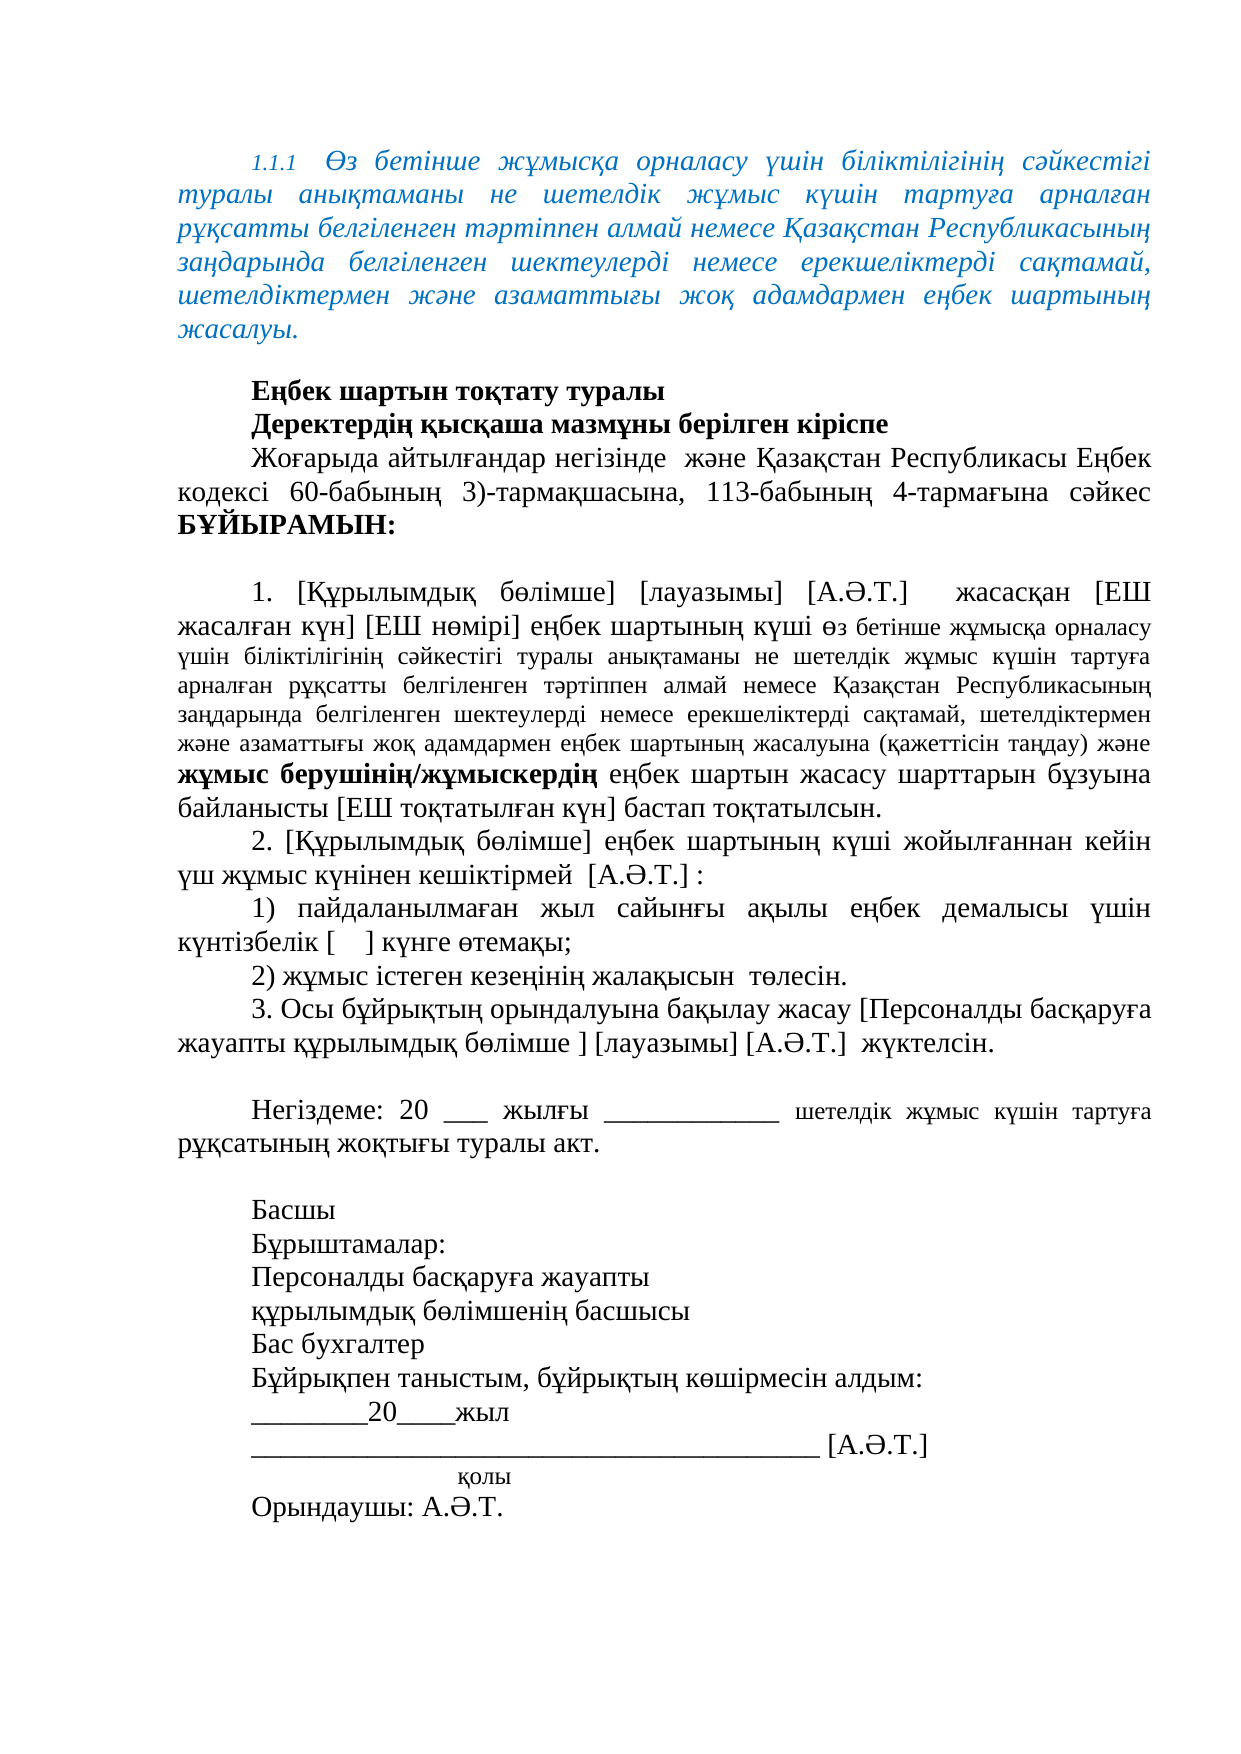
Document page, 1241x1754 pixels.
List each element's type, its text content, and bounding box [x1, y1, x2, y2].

text Бұрыштамалар: [177, 1226, 1152, 1259]
subtitle Өз бетінше жұмысқа орналасу үшін біліктілігінің сәйкестігі туралы анықтаманы не шетелдік жұмыс күшін тартуға арналған рұқсатты белгіленген тәртіппен алмай немесе Қазақстан Республикасының заңдарында белгіленген шектеулерді немесе ерекшеліктерді сақтамай, шетелдіктермен және азаматтығы жоқ адамдармен еңбек шартының жасалуы. [177, 143, 1152, 344]
list Басшы [177, 1192, 1152, 1226]
text Деректердің қысқаша мазмұны берілген кіріспе [177, 407, 1152, 440]
text Персоналды басқаруға жауапты [177, 1259, 1152, 1293]
text 1. [Құрылымдық бөлімше] [лауазымы] [А.Ә.Т.] жасасқан [ЕШ жасалған күн] [ЕШ нөмірі] еңбек шартының күші өз бетінше жұмысқа орналасу үшін біліктілігінің сәйкестігі туралы анықтаманы не шетелдік жұмыс күшін тартуға арналған рұқсатты белгіленген тәртіппен алмай немесе Қазақстан Республикасының заңдарында белгіленген шектеулерді немесе ерекшеліктерді сақтамай, шетелдіктермен және азаматтығы жоқ адамдармен еңбек шартының жасалуына (қажеттісін таңдау) және жұмыс берушінің/жұмыскердің еңбек шартын жасасу шарттарын бұзуына байланысты [ЕШ тоқтатылған күн] бастап тоқтатылсын. [177, 574, 1152, 823]
text Негіздеме: 20 ___ жылғы ____________ шетелдік жұмыс күшін тартуға рұқсатының жоқтығы туралы акт. [177, 1092, 1152, 1159]
text Еңбек шартын тоқтату туралы [177, 373, 1152, 407]
text Бұйрықпен таныстым, бұйрықтың көшірмесін алдым: [177, 1360, 1152, 1394]
text Орындаушы: А.Ә.Т. [177, 1489, 1152, 1523]
list қолы [177, 1461, 1152, 1489]
text Жоғарыда айтылғандар негізінде және Қазақстан Республикасы Еңбек кодексі 60-бабының 3)-тармақшасына, 113-бабының 4-тармағына сәйкес БҰЙЫРАМЫН: [177, 440, 1152, 541]
text құрылымдық бөлімшенің басшысы [177, 1293, 1152, 1327]
text 3. Осы бұйрықтың орындалуына бақылау жасау [Персоналды басқаруға жауапты құрылымдық бөлімше ] [лауазымы] [А.Ә.Т.] жүктелсін. [177, 991, 1152, 1058]
list ________20____жыл [177, 1394, 1152, 1427]
list _______________________________________ [А.Ә.Т.] [177, 1427, 1152, 1461]
text 2) жұмыс істеген кезеңінің жалақысын төлесін. [177, 958, 1152, 991]
text Бас бухгалтер [177, 1327, 1152, 1360]
text 2. [Құрылымдық бөлімше] еңбек шартының күші жойылғаннан кейін үш жұмыс күнінен кешіктірмей [А.Ә.Т.] : [177, 823, 1152, 891]
text 1) пайдаланылмаған жыл сайынғы ақылы еңбек демалысы үшін күнтізбелік [ ] күнге өтемақы; [177, 891, 1152, 958]
